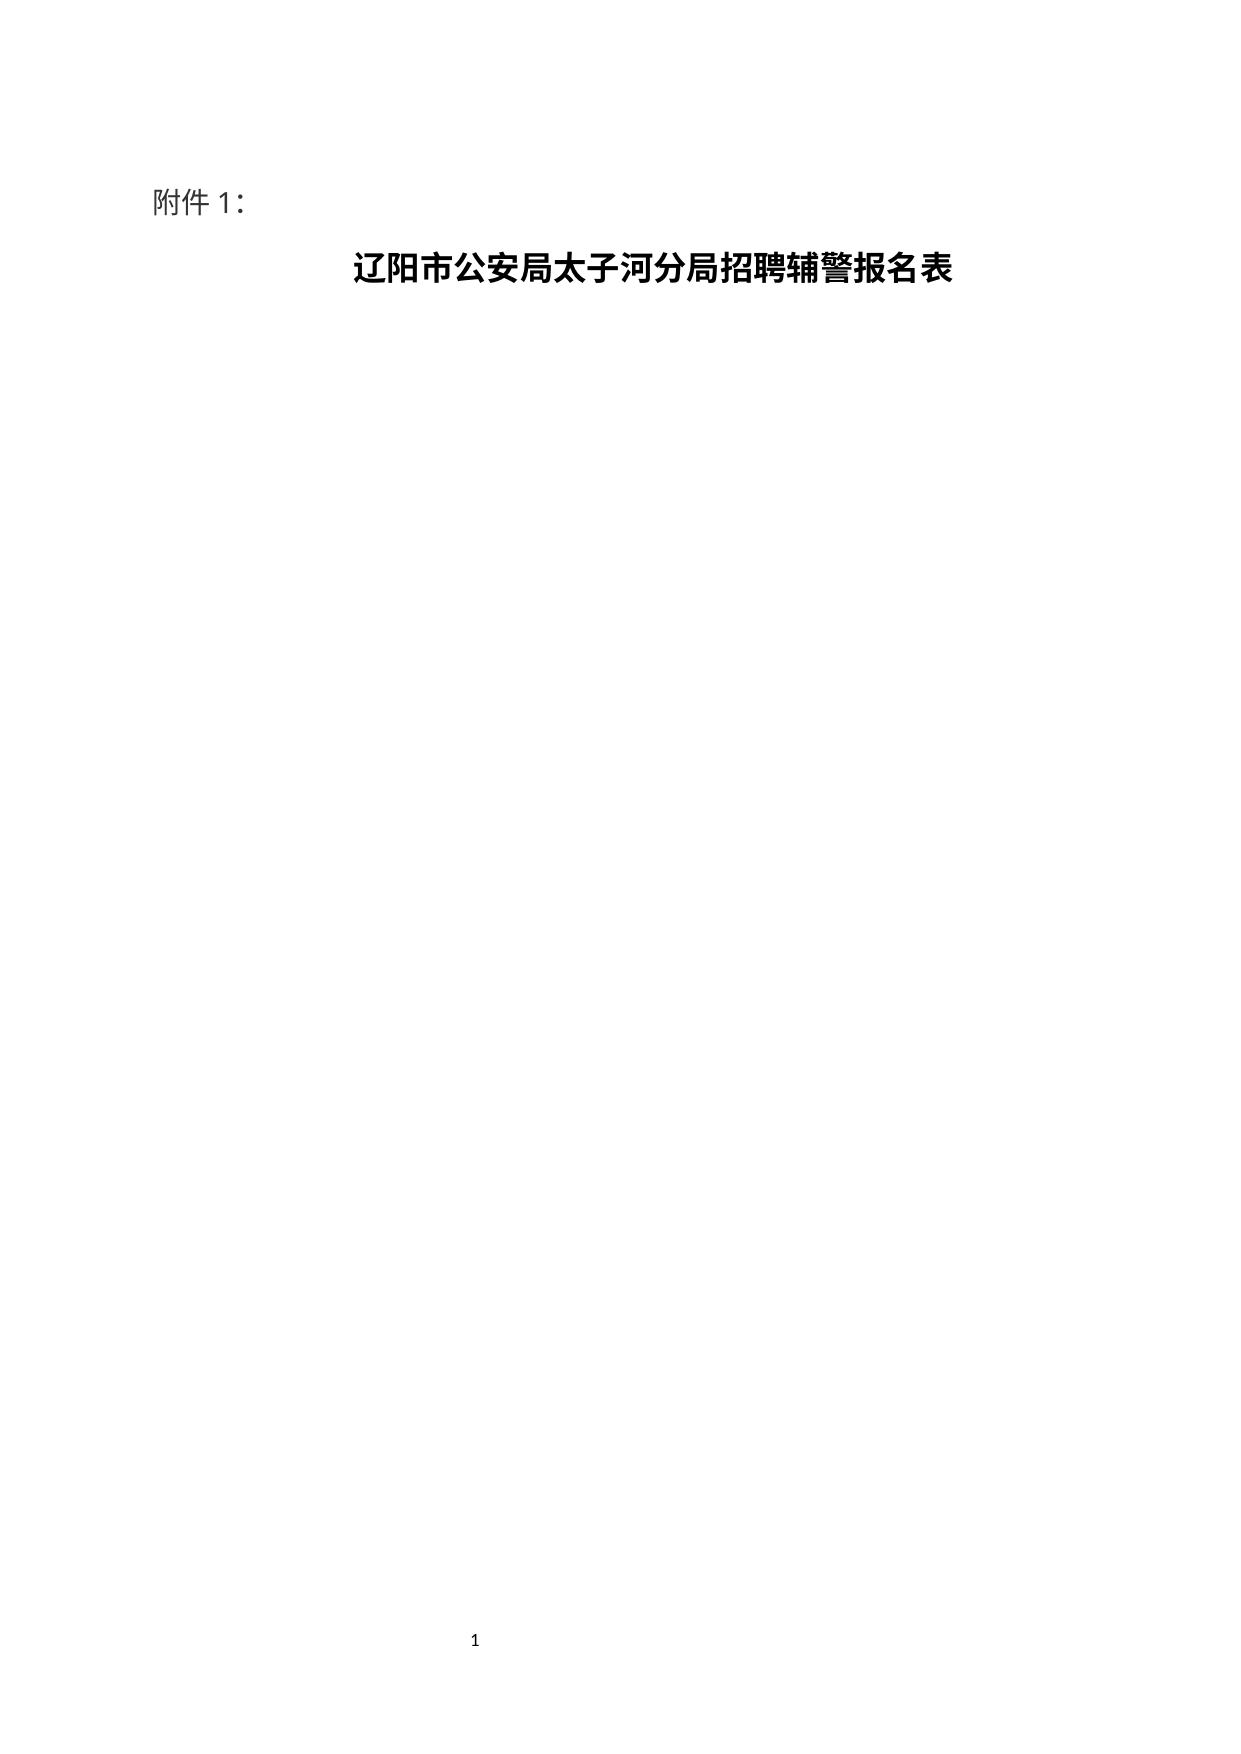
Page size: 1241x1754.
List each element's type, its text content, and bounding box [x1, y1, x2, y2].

text 附件1： [152, 168, 1088, 233]
text 辽阳市公安局太子河分局招聘辅警报名表 [152, 233, 1088, 298]
